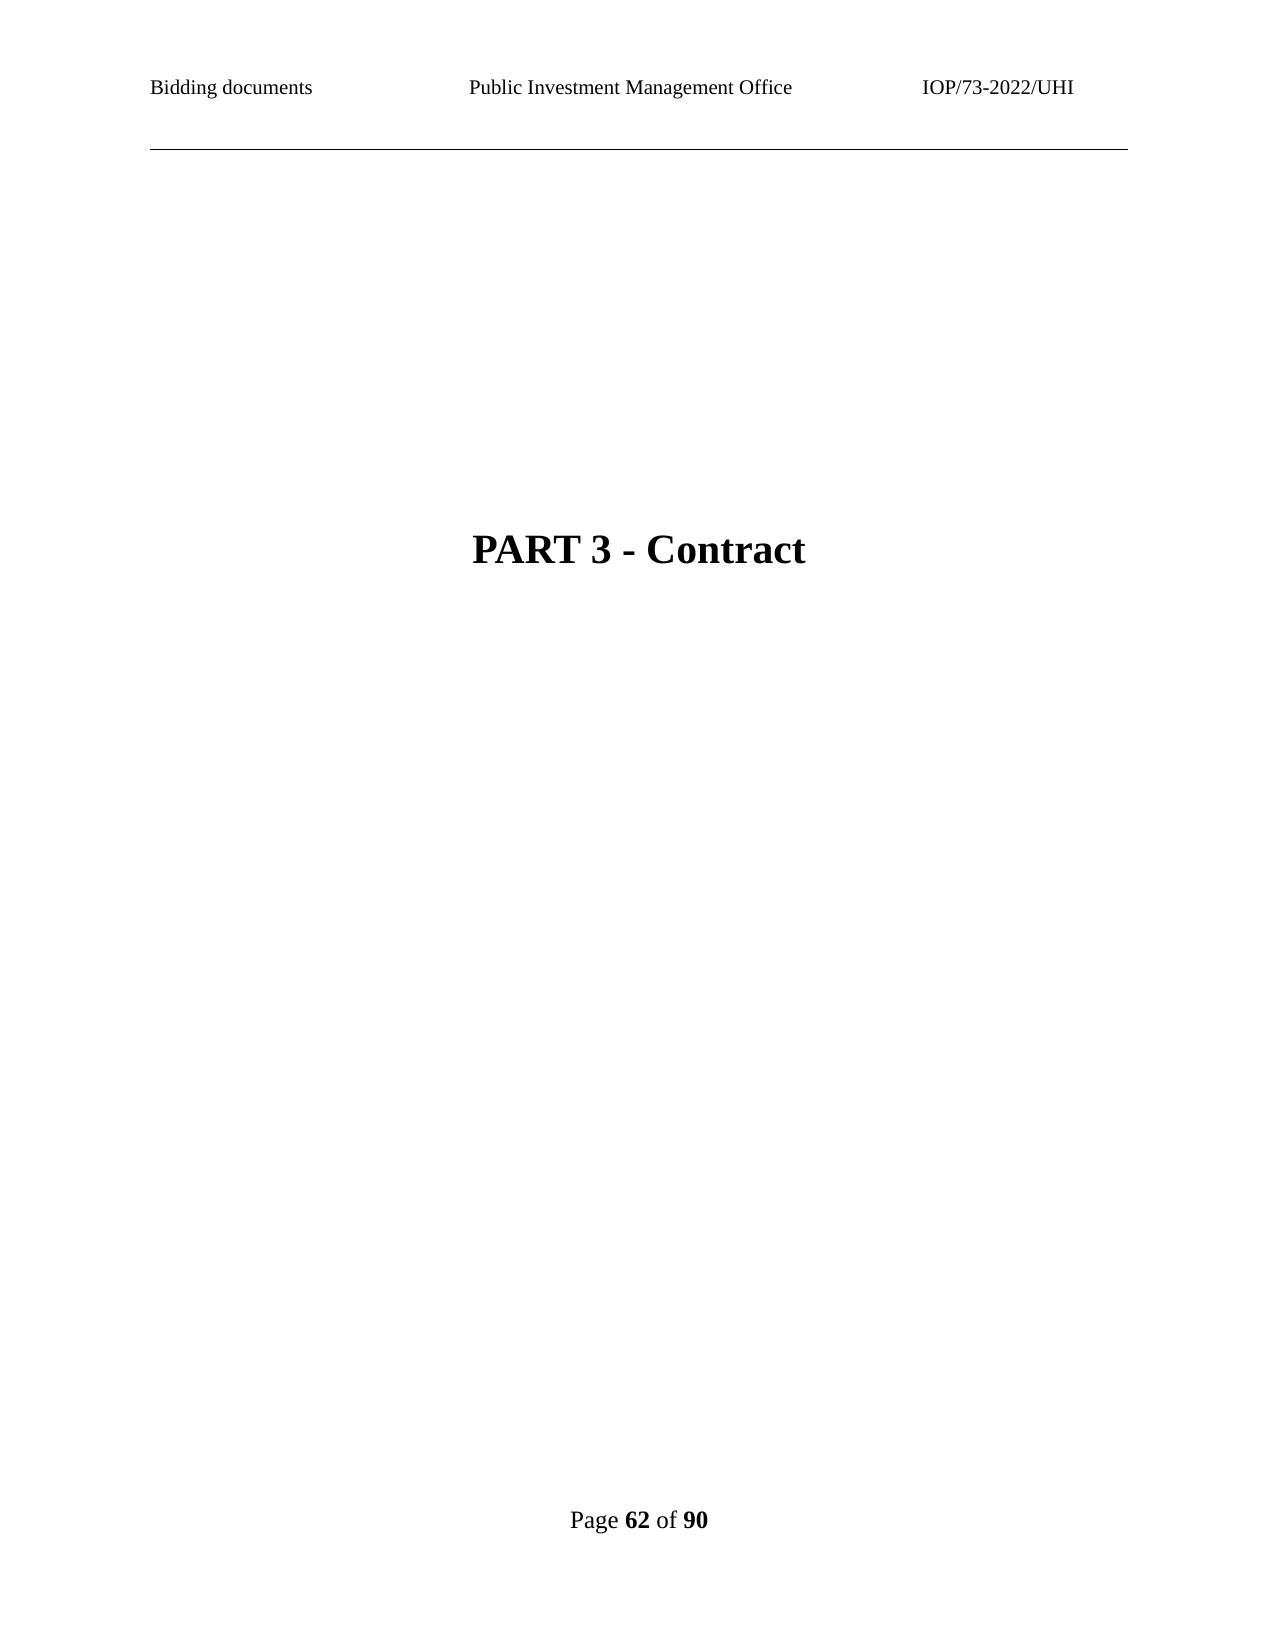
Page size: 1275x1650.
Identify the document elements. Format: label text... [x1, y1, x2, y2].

subtitle PART 3 - Contract [150, 524, 1128, 572]
